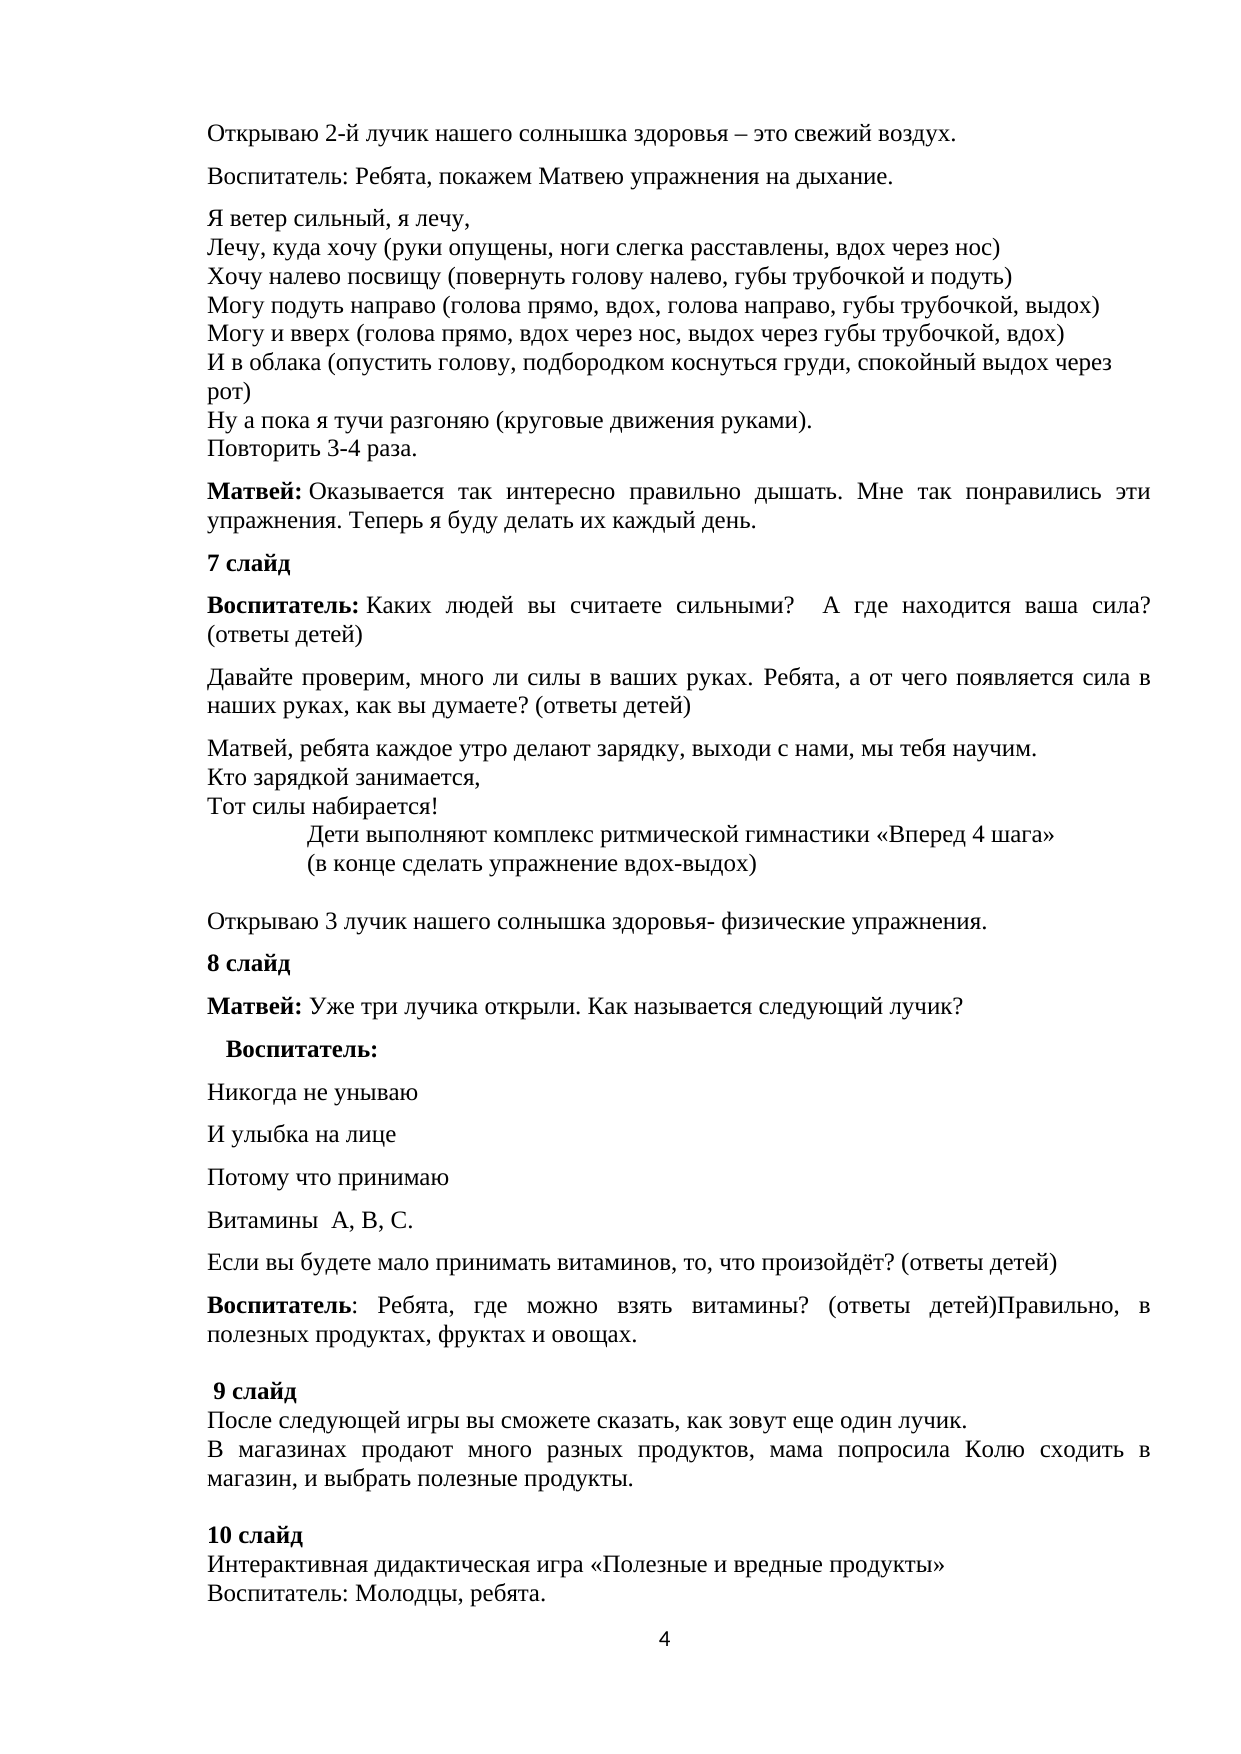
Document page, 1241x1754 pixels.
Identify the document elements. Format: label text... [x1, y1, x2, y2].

text После следующей игры вы сможете сказать, как зовут еще один лучик. [207, 1405, 1152, 1434]
text Воспитатель: Ребята, где можно взять витамины? (ответы детей)Правильно, в полезных продуктах, фруктах и овощах. [207, 1290, 1152, 1348]
text Если вы будете мало принимать витаминов, то, что произойдёт? (ответы детей) [207, 1247, 1152, 1276]
text Матвей: Оказывается так интересно правильно дышать. Мне так понравились эти упражнения. Теперь я буду делать их каждый день. [207, 476, 1152, 534]
text Потому что принимаю [207, 1162, 1152, 1191]
text Давайте проверим, много ли силы в ваших руках. Ребята, а от чего появляется сила в наших руках, как вы думаете? (ответы детей) [207, 662, 1152, 719]
text Тот силы набирается! [207, 791, 1152, 819]
text Дети выполняют комплекс ритмической гимнастики «Вперед 4 шага» [207, 819, 1152, 848]
text Открываю 2-й лучик нашего солнышка здоровья – это свежий воздух. [207, 118, 1152, 147]
text 7 слайд [207, 548, 1152, 576]
text Я ветер сильный, я лечу, Лечу, куда хочу (руки опущены, ноги слегка расставлены, вдох через нос) Хочу налево посвищу (повернуть голову налево, губы трубочкой и подуть) Могу подуть направо (голова прямо, вдох, голова направо, губы трубочкой, выдох) Могу и вверх (голова прямо, вдох через нос, выдох через губы трубочкой, вдох) И в облака (опустить голову, подбородком коснуться груди, спокойный выдох через рот) Ну а пока я тучи разгоняю (круговые движения руками). Повторить 3-4 раза. [207, 203, 1152, 462]
text 8 слайд [207, 948, 1152, 977]
text Матвей: Уже три лучика открыли. Как называется следующий лучик? [207, 991, 1152, 1020]
text Интерактивная дидактическая игра «Полезные и вредные продукты» [207, 1549, 1152, 1578]
text 9 слайд [207, 1376, 1152, 1405]
text (в конце сделать упражнение вдох-выдох) [207, 848, 1152, 877]
text Витамины А, В, С. [207, 1205, 1152, 1233]
text И улыбка на лице [207, 1119, 1152, 1148]
text 10 слайд [207, 1520, 1152, 1549]
text В магазинах продают много разных продуктов, мама попросила Колю сходить в магазин, и выбрать полезные продукты. [207, 1434, 1152, 1491]
text Воспитатель: Каких людей вы считаете сильными? А где находится ваша сила? (ответы детей) [207, 590, 1152, 648]
text Никогда не унываю [207, 1077, 1152, 1105]
text Кто зарядкой занимается, [207, 762, 1152, 791]
text Открываю 3 лучик нашего солнышка здоровья- физические упражнения. [207, 906, 1152, 934]
text Воспитатель: [207, 1034, 1152, 1063]
text Матвей, ребята каждое утро делают зарядку, выходи с нами, мы тебя научим. [207, 733, 1152, 762]
text Воспитатель: Ребята, покажем Матвею упражнения на дыхание. [207, 161, 1152, 189]
text Воспитатель: Молодцы, ребята. [207, 1578, 1152, 1606]
